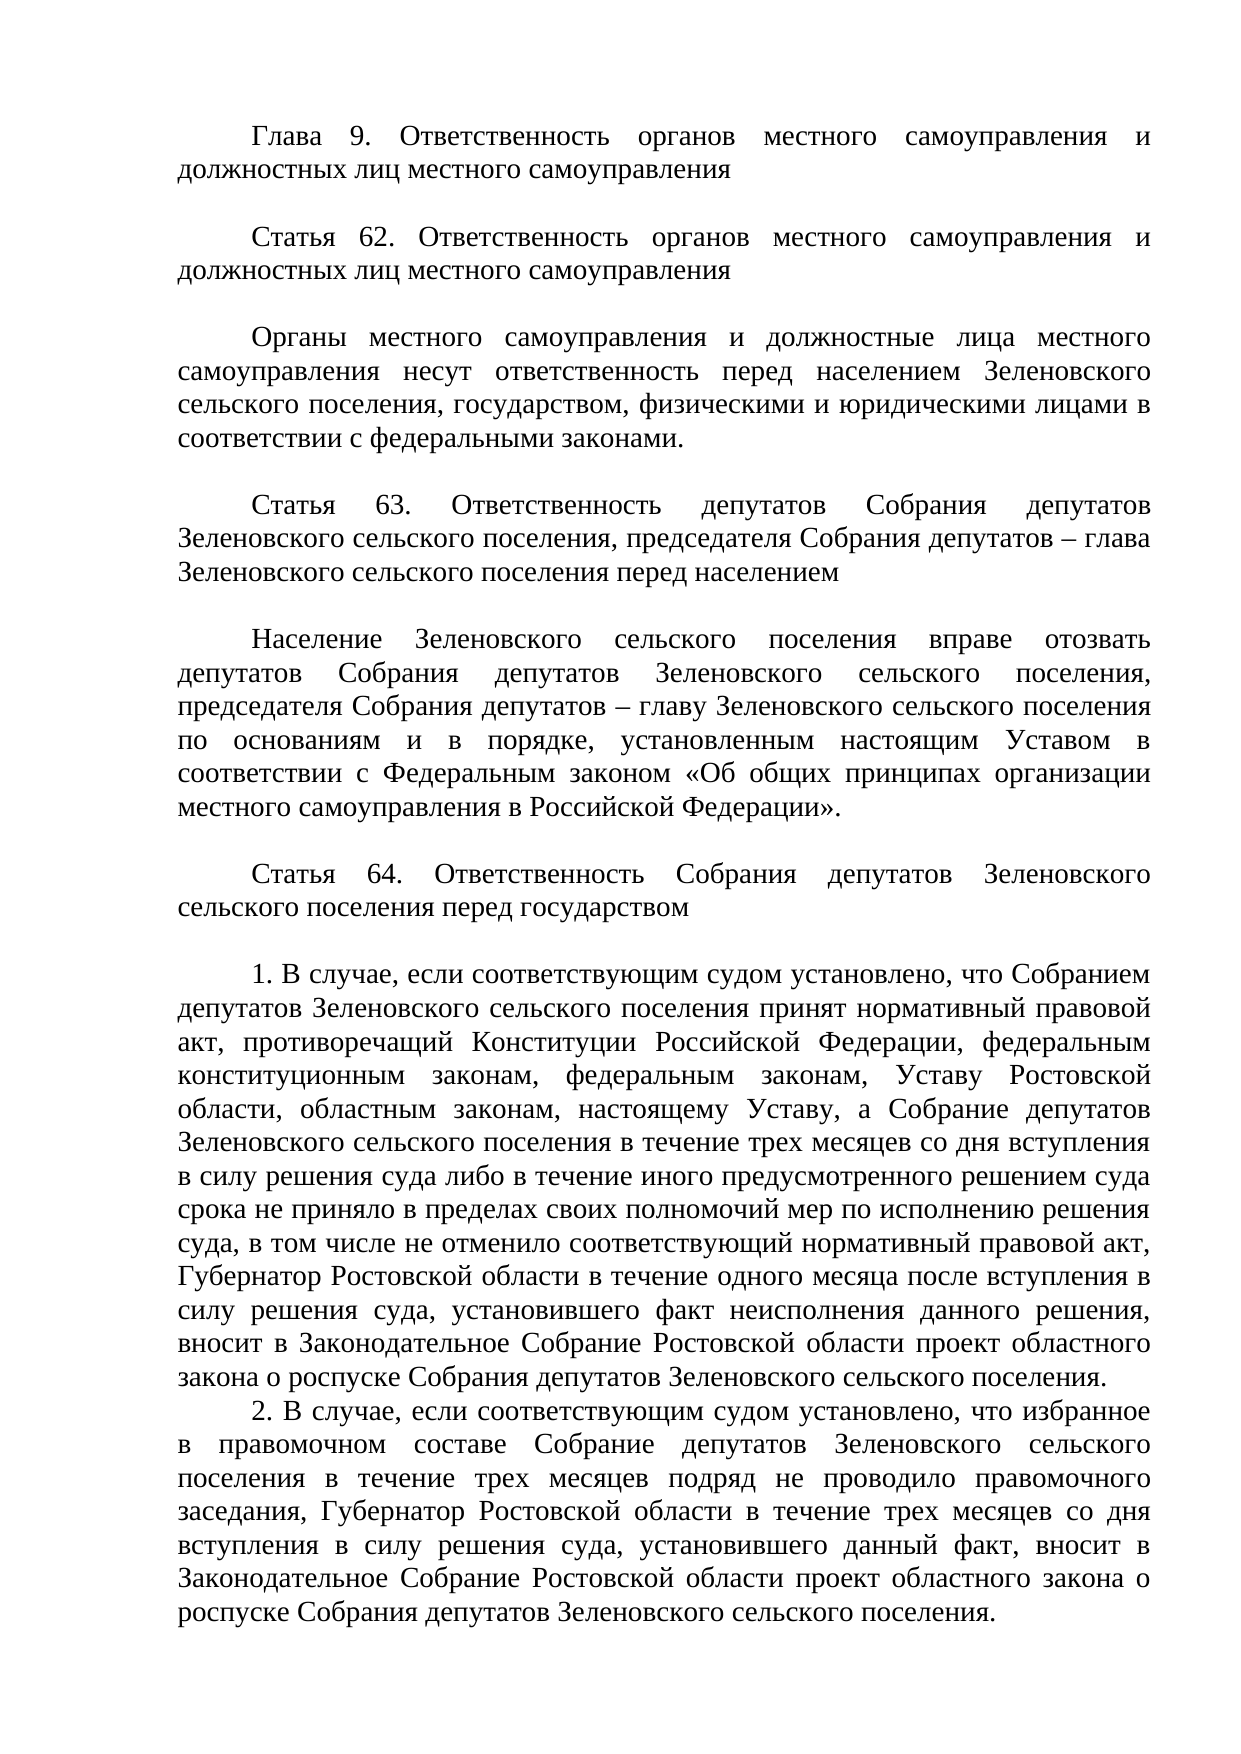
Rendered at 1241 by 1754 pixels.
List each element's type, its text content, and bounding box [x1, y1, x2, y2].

text 1. В случае, если соответствующим судом установлено, что Собранием депутатов Зеленовского сельского поселения принят нормативный правовой акт, противоречащий Конституции Российской Федерации, федеральным конституционным законам, федеральным законам, Уставу Ростовской области, областным законам, настоящему Уставу, а Собрание депутатов Зеленовского сельского поселения в течение трех месяцев со дня вступления в силу решения суда либо в течение иного предусмотренного решением суда срока не приняло в пределах своих полномочий мер по исполнению решения суда, в том числе не отменило соответствующий нормативный правовой акт, Губернатор Ростовской области в течение одного месяца после вступления в силу решения суда, установившего факт неисполнения данного решения, вносит в Законодательное Собрание Ростовской области проект областного закона о роспуске Собрания депутатов Зеленовского сельского поселения. [177, 957, 1152, 1393]
text 2. В случае, если соответствующим судом установлено, что избранное в правомочном составе Собрание депутатов Зеленовского сельского поселения в течение трех месяцев подряд не проводило правомочного заседания, Губернатор Ростовской области в течение трех месяцев со дня вступления в силу решения суда, установившего данный факт, вносит в Законодательное Собрание Ростовской области проект областного закона о роспуске Собрания депутатов Зеленовского сельского поселения. [177, 1393, 1152, 1627]
text Глава 9. Ответственность органов местного самоуправления и должностных лиц местного самоуправления [177, 118, 1152, 185]
text Статья 62. Ответственность органов местного самоуправления и должностных лиц местного самоуправления [177, 219, 1152, 286]
text Органы местного самоуправления и должностные лица местного самоуправления несут ответственность перед населением Зеленовского сельского поселения, государством, физическими и юридическими лицами в соответствии с федеральными законами. [177, 319, 1152, 453]
text Статья 63. Ответственность депутатов Собрания депутатов Зеленовского сельского поселения, председателя Собрания депутатов – глава Зеленовского сельского поселения перед населением [177, 487, 1152, 588]
text Население Зеленовского сельского поселения вправе отозвать депутатов Собрания депутатов Зеленовского сельского поселения, председателя Собрания депутатов – главу Зеленовского сельского поселения по основаниям и в порядке, установленным настоящим Уставом в соответствии с Федеральным законом «Об общих принципах организации местного самоуправления в Российской Федерации». [177, 621, 1152, 822]
text Статья 64. Ответственность Собрания депутатов Зеленовского сельского поселения перед государством [177, 856, 1152, 923]
